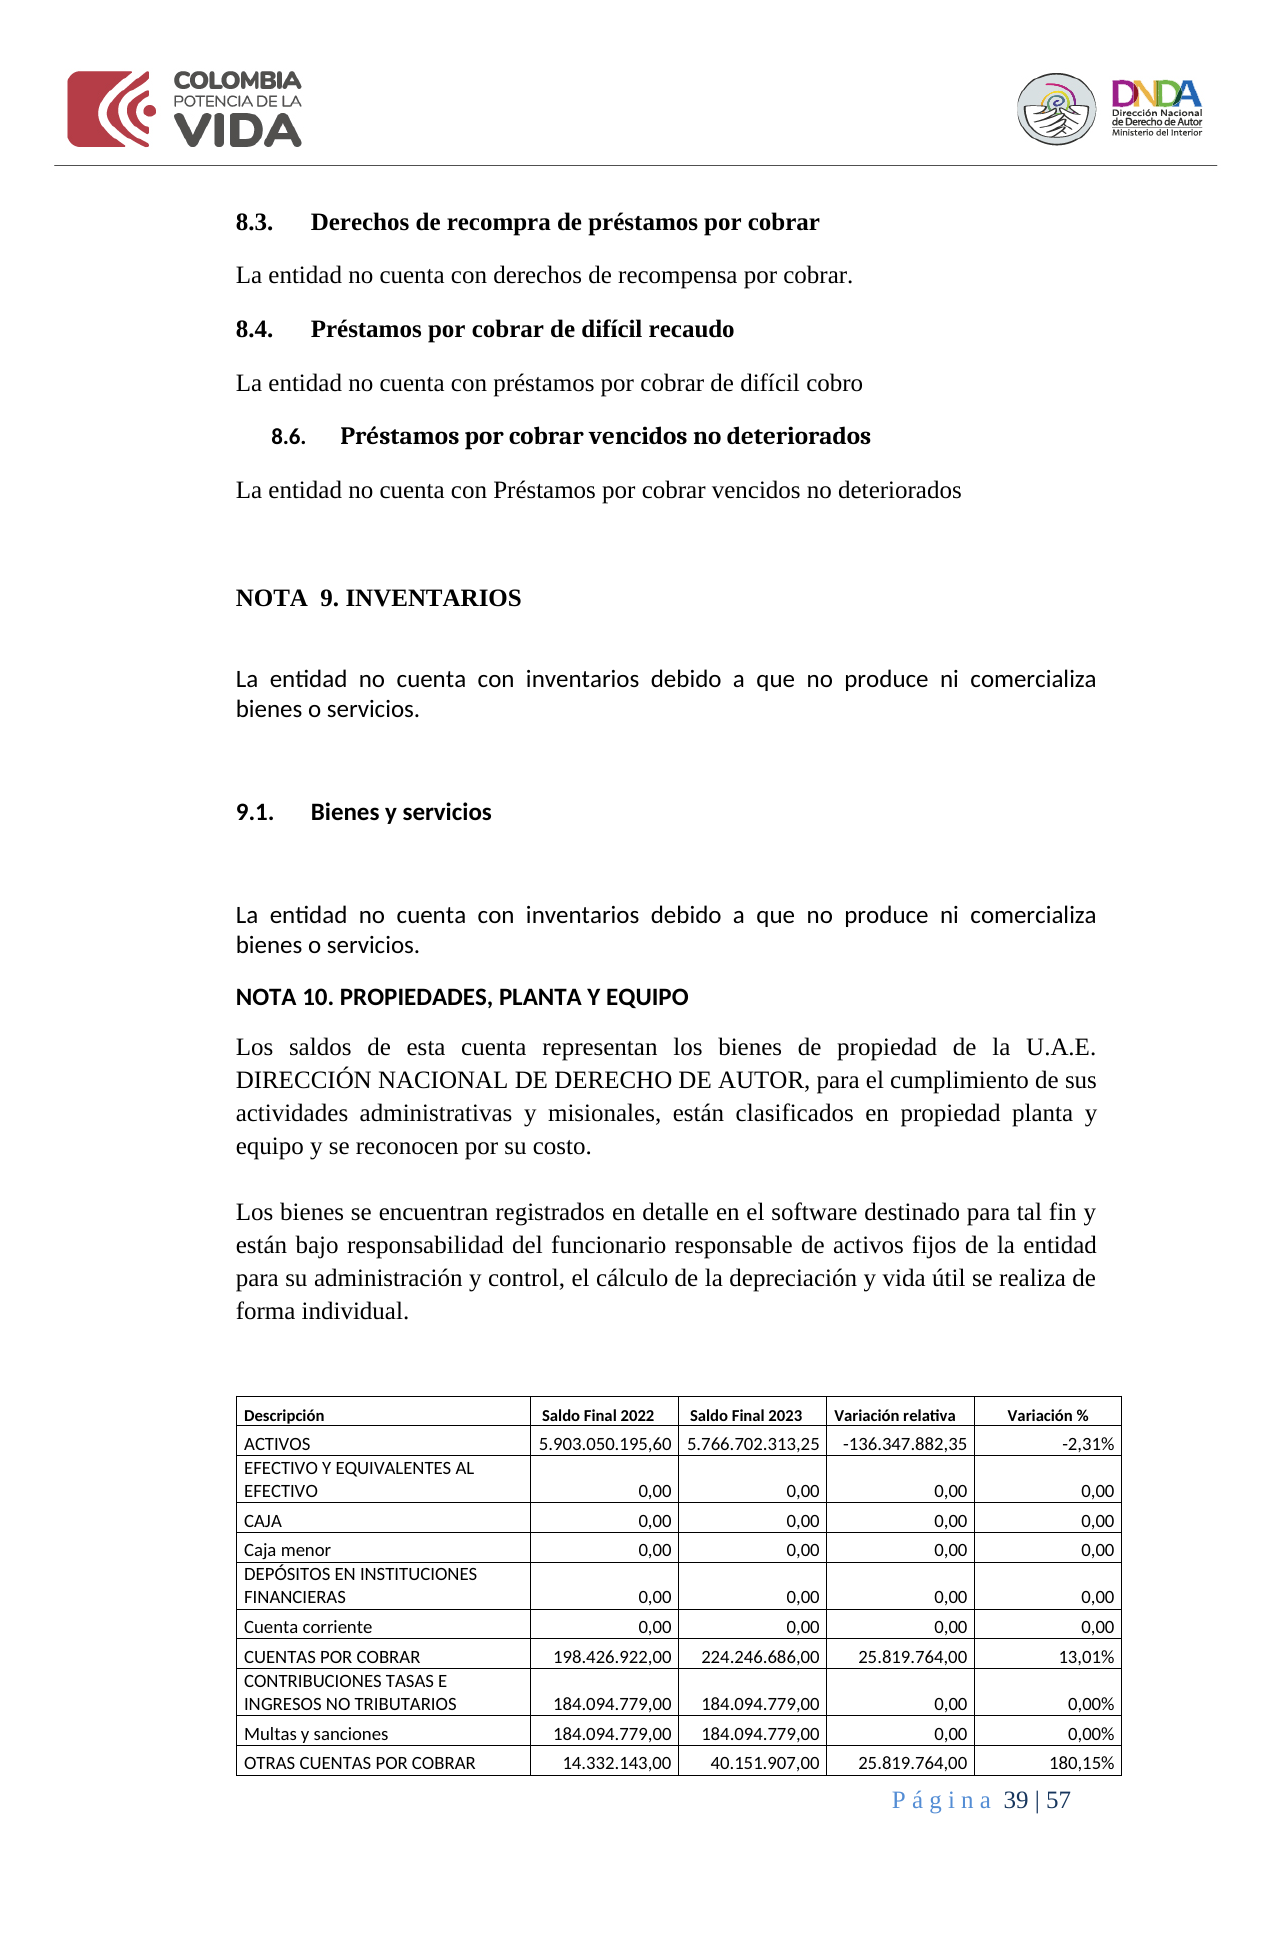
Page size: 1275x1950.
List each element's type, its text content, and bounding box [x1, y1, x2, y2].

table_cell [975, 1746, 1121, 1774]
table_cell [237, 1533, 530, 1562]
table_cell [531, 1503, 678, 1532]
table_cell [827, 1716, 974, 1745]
text La entidad no cuenta con préstamos por cobrar de difícil cobro [236, 368, 1098, 397]
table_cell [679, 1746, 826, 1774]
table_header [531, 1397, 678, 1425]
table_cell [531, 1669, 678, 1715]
text La entidad no cuenta con inventarios debido a que no produce ni comercializa bienes o servicios. [236, 899, 1098, 960]
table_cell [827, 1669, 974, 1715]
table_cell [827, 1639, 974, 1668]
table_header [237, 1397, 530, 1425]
text NOTA 10. PROPIEDADES, PLANTA Y EQUIPO [236, 981, 1098, 1011]
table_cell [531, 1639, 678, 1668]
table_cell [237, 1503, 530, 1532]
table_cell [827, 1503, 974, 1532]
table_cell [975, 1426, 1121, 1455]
picture [1, 31, 1272, 186]
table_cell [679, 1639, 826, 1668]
text 8.3. Derechos de recompra de préstamos por cobrar [236, 207, 1098, 236]
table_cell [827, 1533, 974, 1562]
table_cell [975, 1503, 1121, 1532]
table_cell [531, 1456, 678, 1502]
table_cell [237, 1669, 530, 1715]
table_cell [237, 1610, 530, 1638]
text La entidad no cuenta con derechos de recompensa por cobrar. [236, 261, 1098, 289]
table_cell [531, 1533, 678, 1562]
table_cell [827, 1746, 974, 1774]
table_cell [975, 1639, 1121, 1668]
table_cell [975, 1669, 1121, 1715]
text La entidad no cuenta con Préstamos por cobrar vencidos no deteriorados [236, 476, 1098, 504]
text Los saldos de esta cuenta representan los bienes de propiedad de la U.A.E. DIRECCIÓN NACIONAL DE DERECHO DE AUTOR, para el cumplimiento de sus actividades administrativas y misionales, están clasificados en propiedad planta y equipo y se reconocen por su costo. [236, 1032, 1098, 1160]
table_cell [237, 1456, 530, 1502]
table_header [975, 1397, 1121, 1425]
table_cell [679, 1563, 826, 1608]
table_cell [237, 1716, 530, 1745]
text La entidad no cuenta con inventarios debido a que no produce ni comercializa bienes o servicios. [236, 663, 1098, 724]
text NOTA 9. INVENTARIOS [236, 583, 1098, 612]
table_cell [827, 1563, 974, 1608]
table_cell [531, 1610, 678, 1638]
text 9.1. Bienes y servicios [236, 796, 1098, 827]
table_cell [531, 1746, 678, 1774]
list Préstamos por cobrar vencidos no deteriorados [271, 422, 1098, 451]
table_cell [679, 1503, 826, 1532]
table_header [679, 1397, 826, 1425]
text Los bienes se encuentran registrados en detalle en el software destinado para tal fin y están bajo responsabilidad del funcionario responsable de activos fijos de la entidad para su administración y control, el cálculo de la depreciación y vida útil se realiza de forma individual. [236, 1197, 1098, 1325]
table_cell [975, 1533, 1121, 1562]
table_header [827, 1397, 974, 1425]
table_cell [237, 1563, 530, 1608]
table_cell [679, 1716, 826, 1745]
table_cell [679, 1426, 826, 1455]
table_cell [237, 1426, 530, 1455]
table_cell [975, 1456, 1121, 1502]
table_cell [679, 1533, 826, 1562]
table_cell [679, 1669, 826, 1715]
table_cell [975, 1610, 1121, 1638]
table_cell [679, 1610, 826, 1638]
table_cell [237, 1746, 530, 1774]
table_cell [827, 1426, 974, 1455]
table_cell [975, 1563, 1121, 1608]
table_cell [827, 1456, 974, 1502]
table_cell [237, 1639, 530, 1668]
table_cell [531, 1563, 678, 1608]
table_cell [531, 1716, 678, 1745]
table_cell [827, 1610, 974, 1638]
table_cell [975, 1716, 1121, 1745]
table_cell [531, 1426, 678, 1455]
text 8.4. Préstamos por cobrar de difícil recaudo [236, 314, 1098, 343]
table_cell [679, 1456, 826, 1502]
